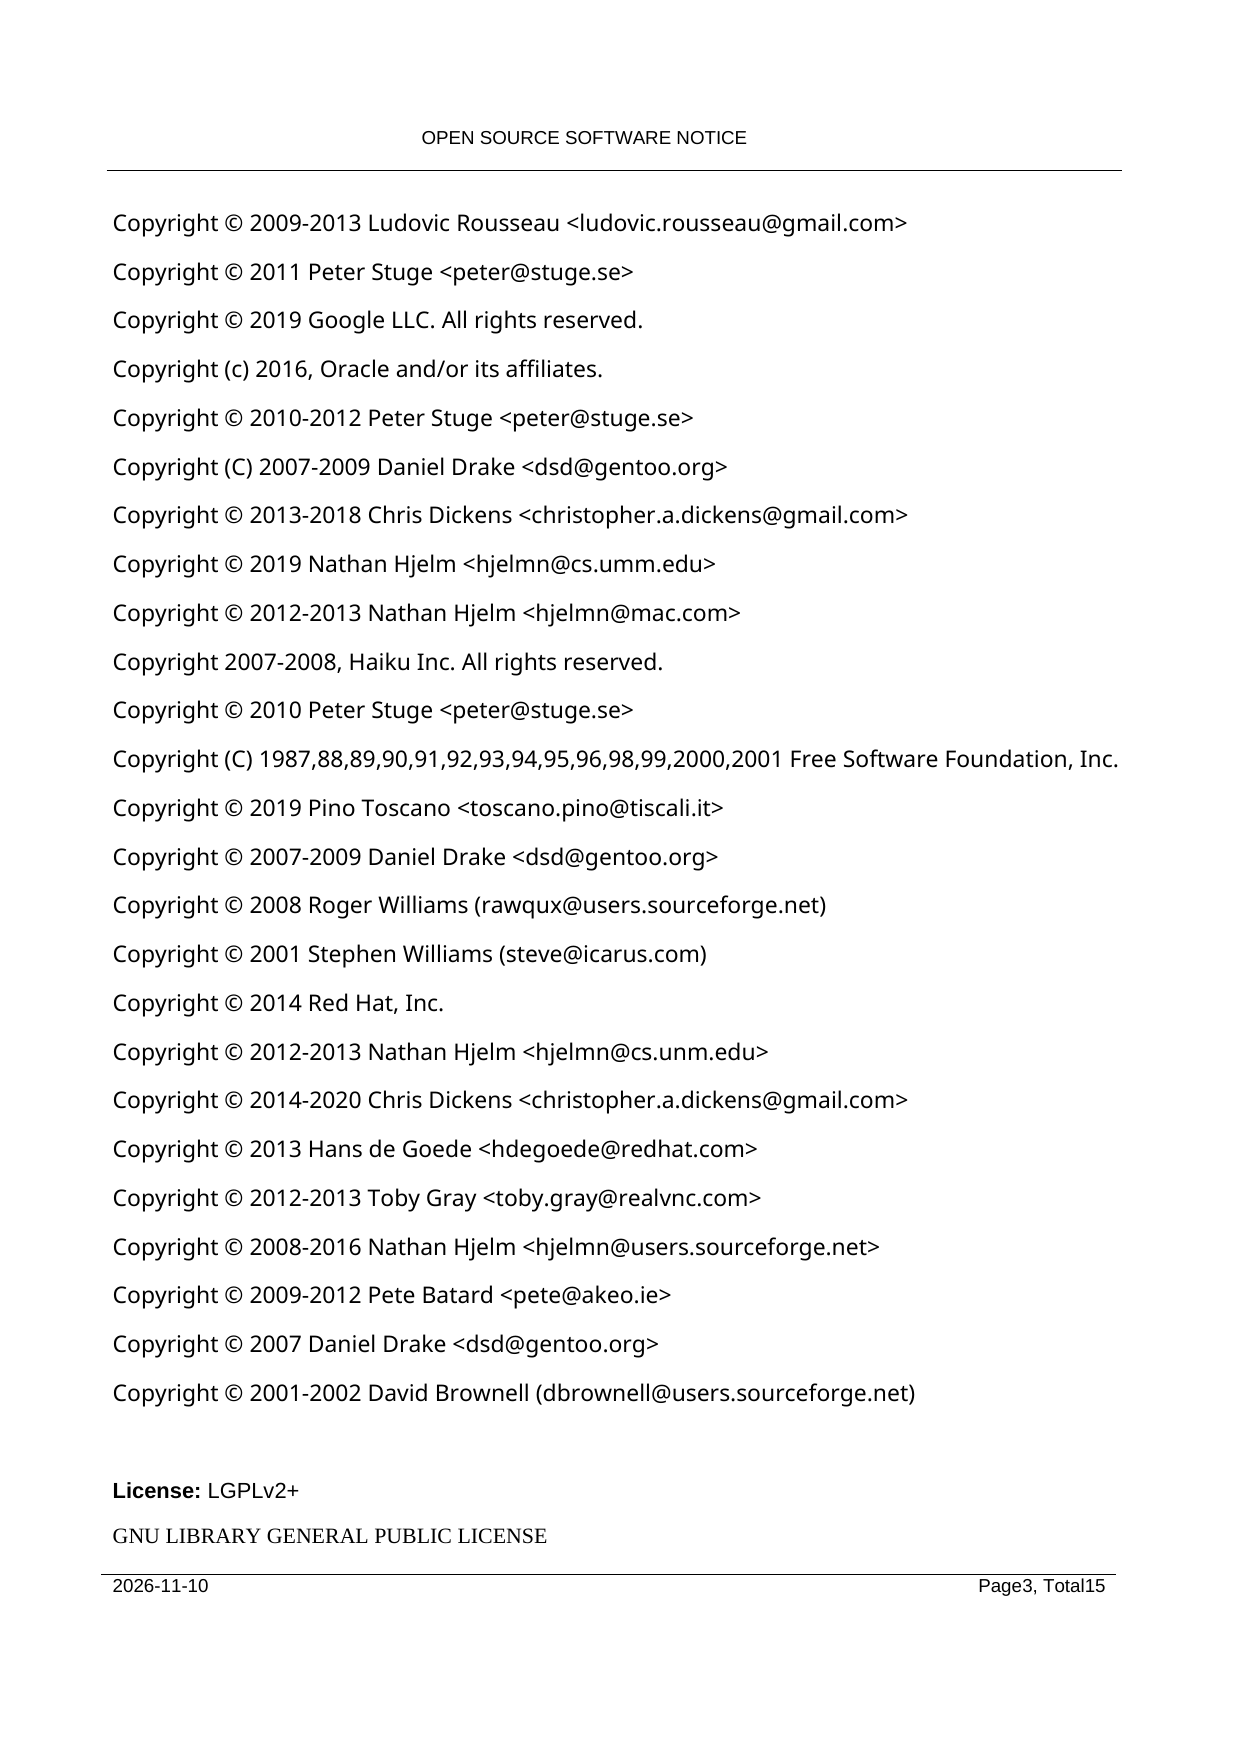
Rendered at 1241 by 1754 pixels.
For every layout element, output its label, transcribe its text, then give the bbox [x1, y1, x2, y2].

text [112, 206, 1128, 1458]
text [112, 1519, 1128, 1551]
text License: LGPLv2+ [112, 1474, 1128, 1506]
